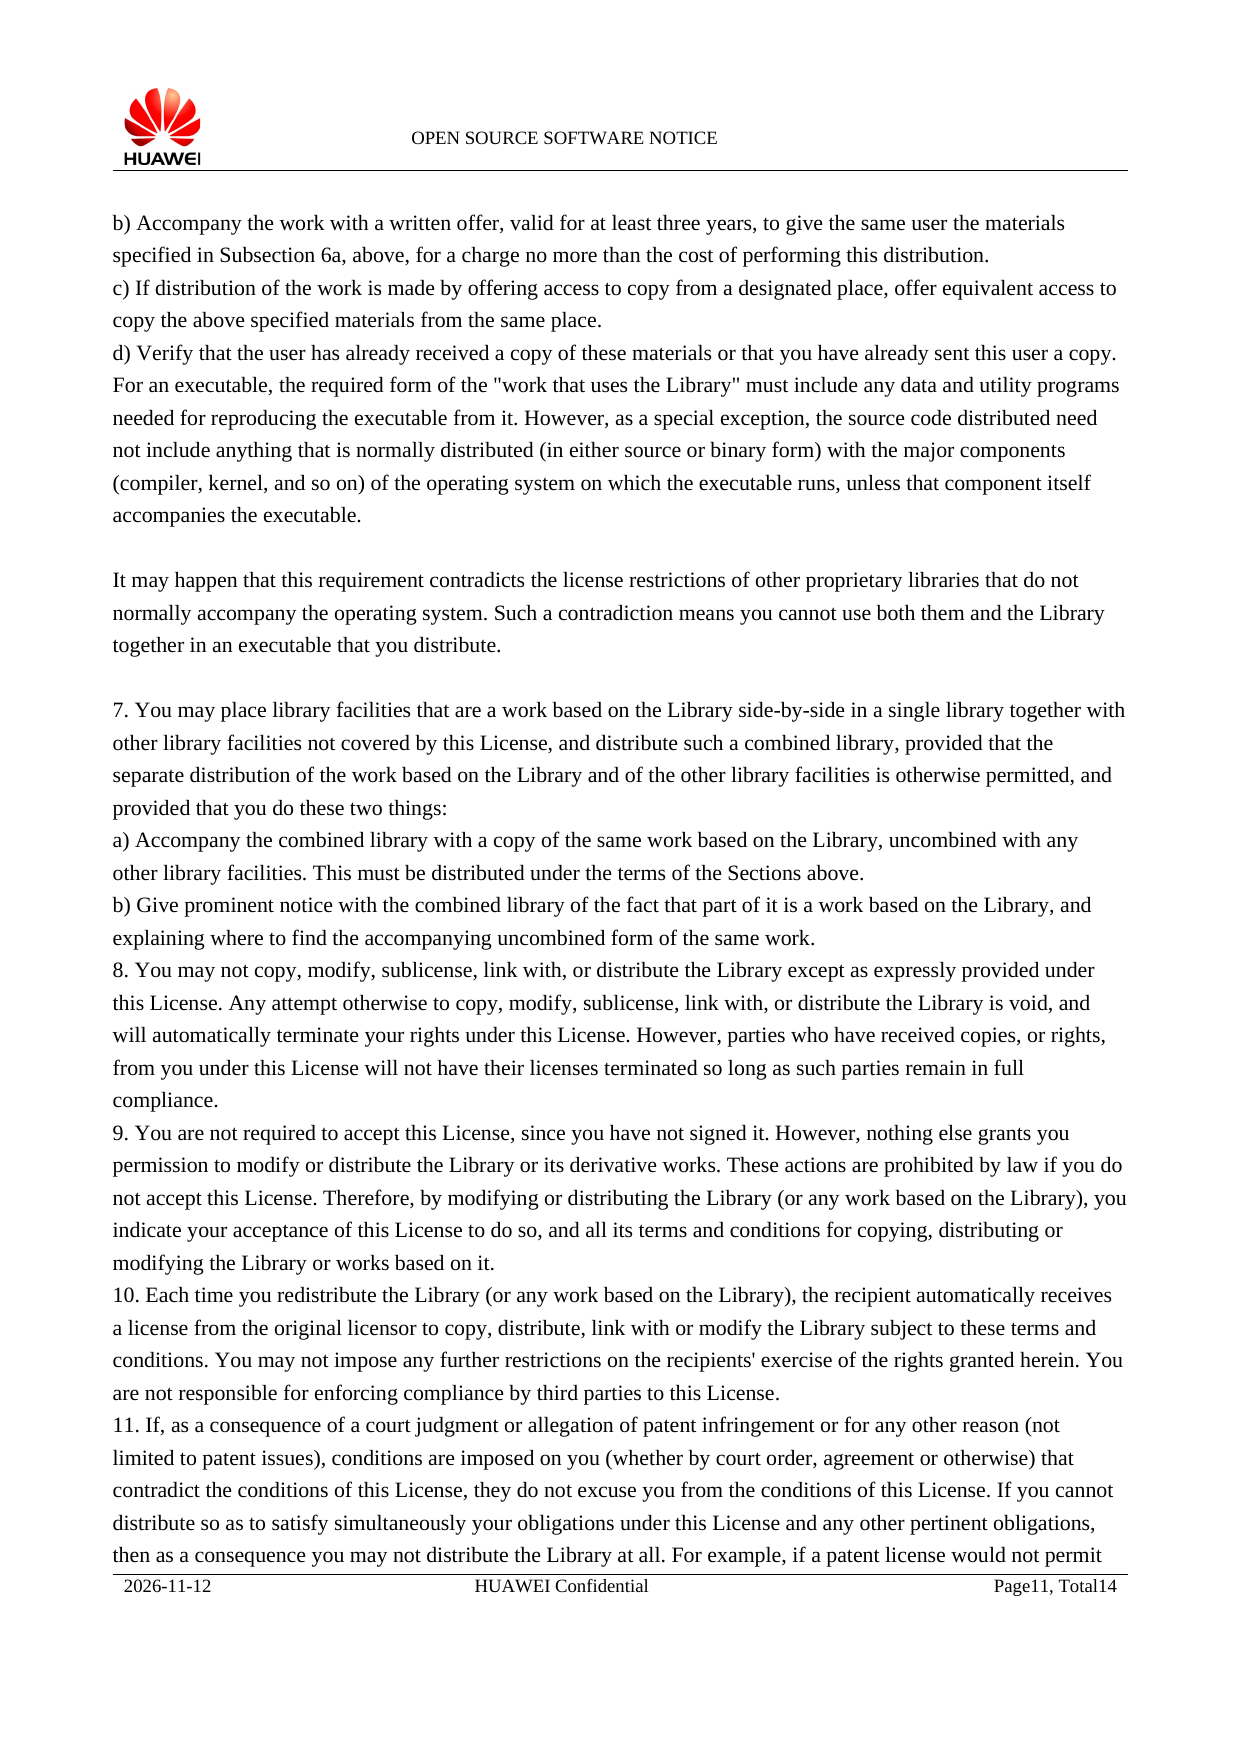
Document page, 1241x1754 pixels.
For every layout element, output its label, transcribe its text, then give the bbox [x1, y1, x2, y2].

picture [124, 88, 201, 165]
